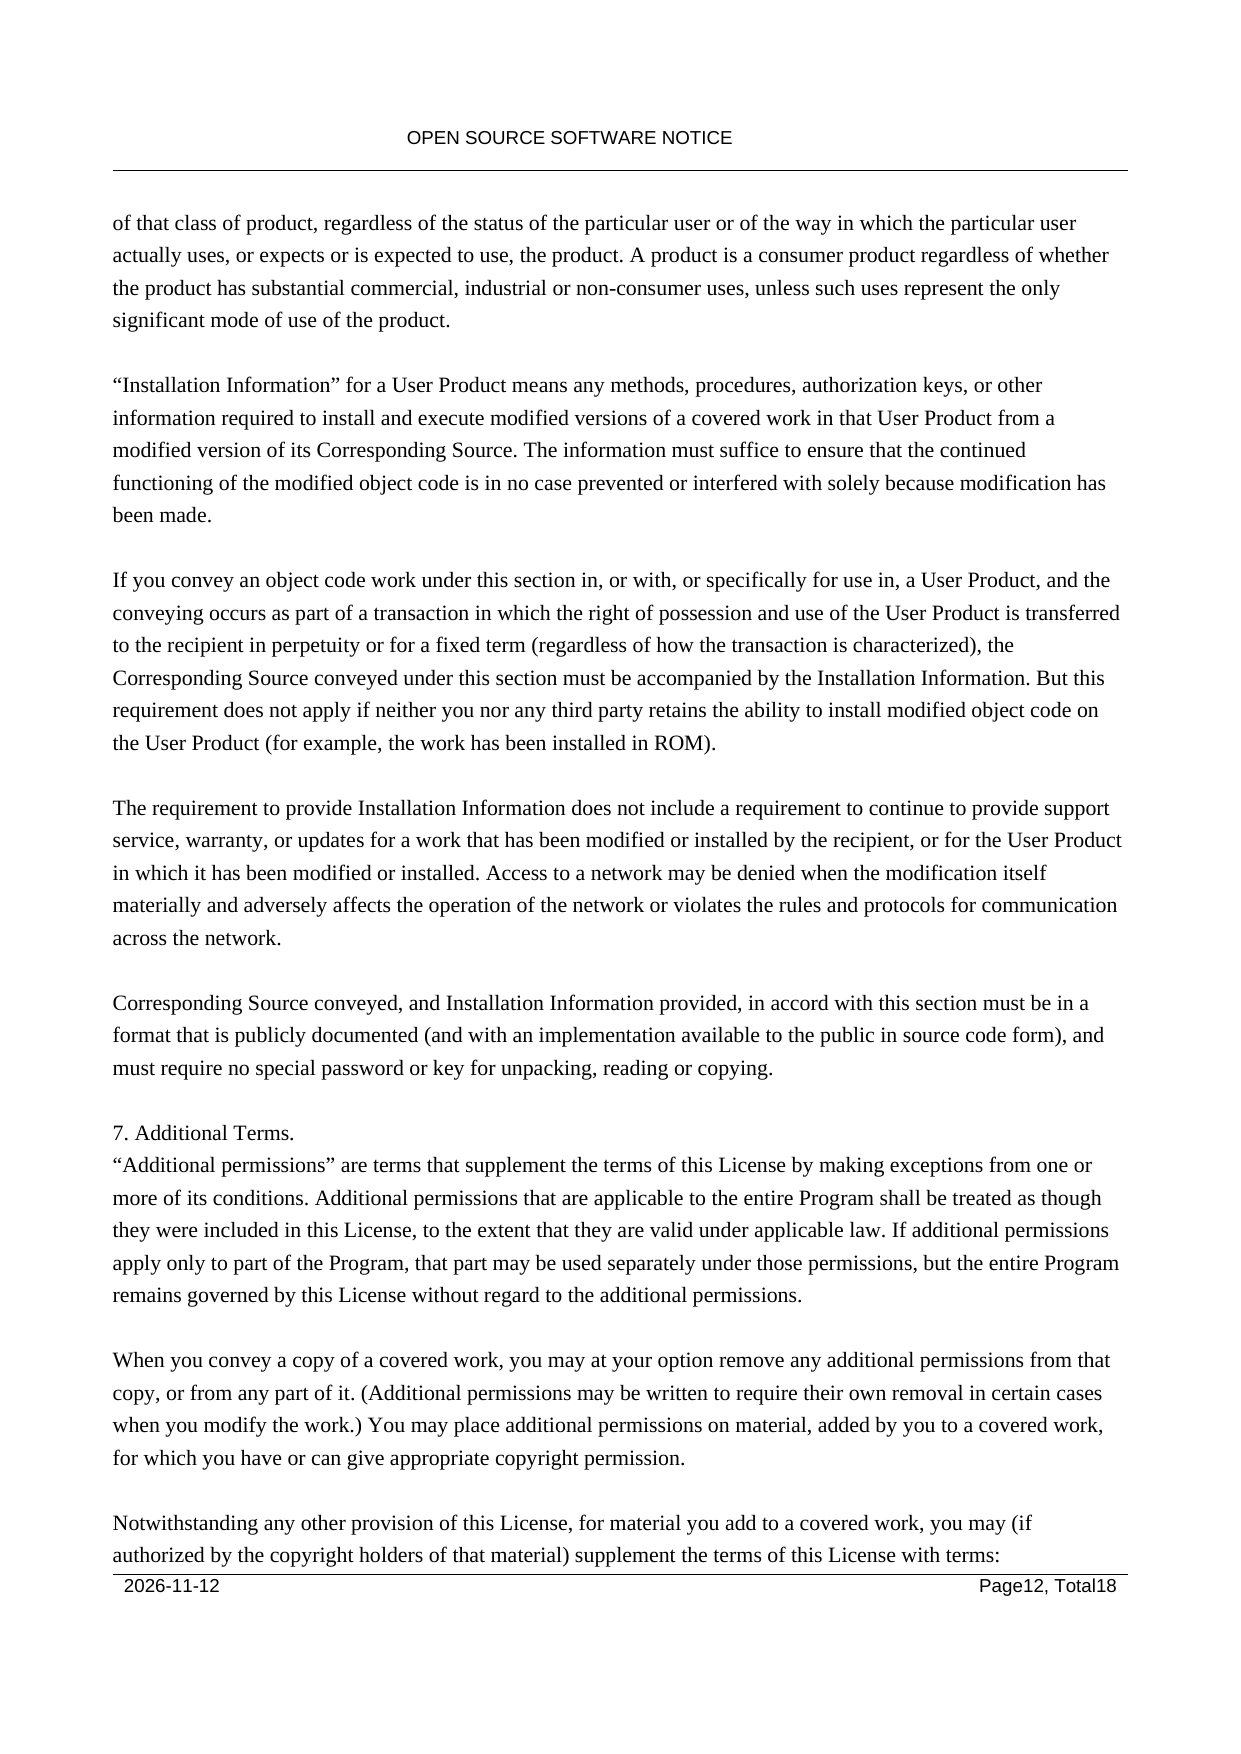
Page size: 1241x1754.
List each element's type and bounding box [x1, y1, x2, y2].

text [112, 206, 1128, 1571]
